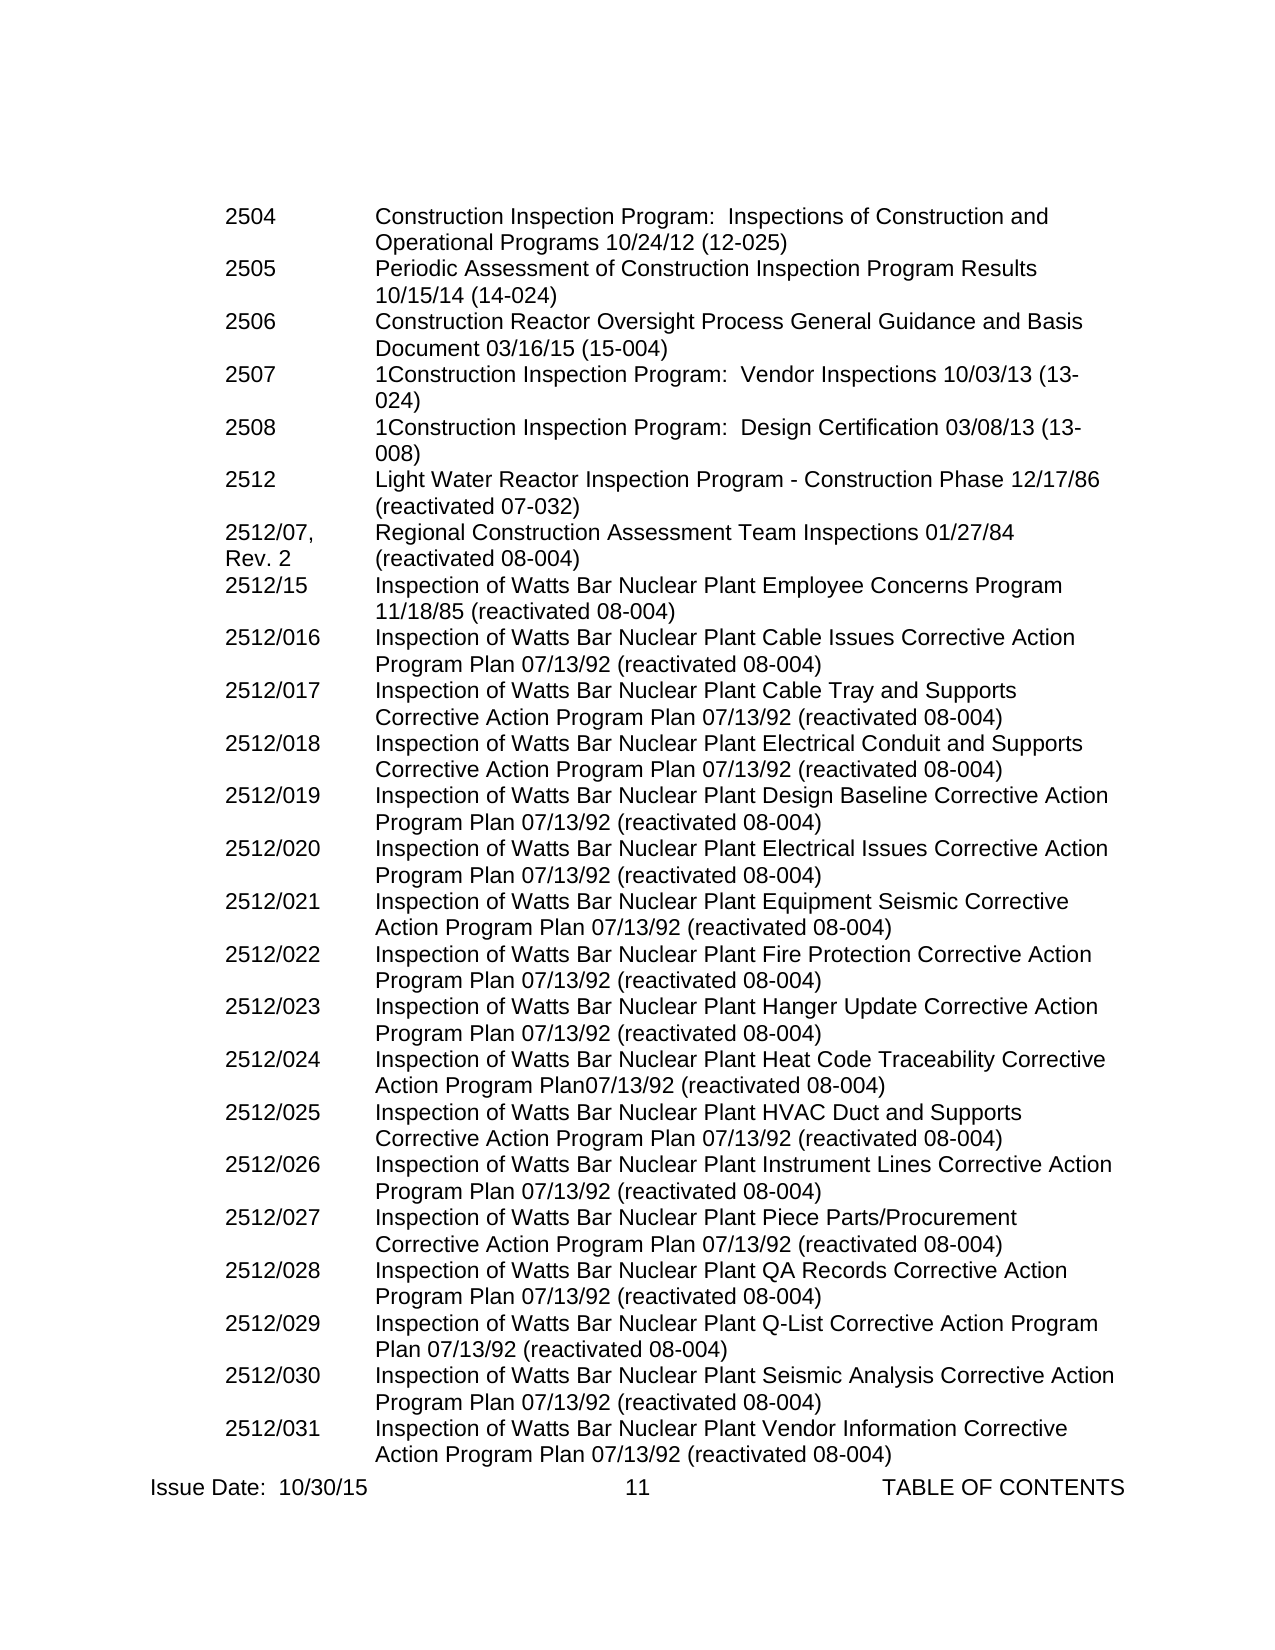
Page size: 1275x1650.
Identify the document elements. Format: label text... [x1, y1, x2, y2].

text 2512/017 Inspection of Watts Bar Nuclear Plant Cable Tray and Supports Corrective Action Program Plan 07/13/92 (reactivated 08-004) [150, 677, 1125, 730]
text 2512/025 Inspection of Watts Bar Nuclear Plant HVAC Duct and Supports Corrective Action Program Plan 07/13/92 (reactivated 08-004) [150, 1099, 1125, 1151]
text 2512/07, Regional Construction Assessment Team Inspections 01/27/84 [150, 519, 1125, 545]
text 2512/030 Inspection of Watts Bar Nuclear Plant Seismic Analysis Corrective Action Program Plan 07/13/92 (reactivated 08-004) [150, 1362, 1125, 1415]
text 2512/021 Inspection of Watts Bar Nuclear Plant Equipment Seismic Corrective Action Program Plan 07/13/92 (reactivated 08-004) [150, 888, 1125, 941]
text 2512/020 Inspection of Watts Bar Nuclear Plant Electrical Issues Corrective Action Program Plan 07/13/92 (reactivated 08-004) [150, 835, 1125, 888]
text 2512/029 Inspection of Watts Bar Nuclear Plant Q-List Corrective Action Program Plan 07/13/92 (reactivated 08-004) [150, 1309, 1125, 1362]
text 2508 Construction Inspection Program: Design Certification 03/08/13 (13-008) [150, 413, 1125, 466]
text 2505 Periodic Assessment of Construction Inspection Program Results 10/15/14 (14-024) [150, 255, 1125, 308]
text 2512/15 Inspection of Watts Bar Nuclear Plant Employee Concerns Program 11/18/85 (reactivated 08-004) [150, 572, 1125, 624]
text 2506 Construction Reactor Oversight Process General Guidance and Basis Document 03/16/15 (15-004) [150, 308, 1125, 361]
text Rev. 2 (reactivated 08-004) [150, 545, 1125, 572]
text 2512/028 Inspection of Watts Bar Nuclear Plant QA Records Corrective Action Program Plan 07/13/92 (reactivated 08-004) [150, 1257, 1125, 1309]
text 2512/016 Inspection of Watts Bar Nuclear Plant Cable Issues Corrective Action Program Plan 07/13/92 (reactivated 08-004) [150, 624, 1125, 677]
text 2512/019 Inspection of Watts Bar Nuclear Plant Design Baseline Corrective Action Program Plan 07/13/92 (reactivated 08-004) [150, 782, 1125, 835]
text 2512/018 Inspection of Watts Bar Nuclear Plant Electrical Conduit and Supports Corrective Action Program Plan 07/13/92 (reactivated 08-004) [150, 730, 1125, 782]
text 2512/022 Inspection of Watts Bar Nuclear Plant Fire Protection Corrective Action Program Plan 07/13/92 (reactivated 08-004) [150, 941, 1125, 993]
text 2504 Construction Inspection Program: Inspections of Construction and Operational Programs 10/24/12 (12-025) [150, 203, 1125, 255]
text 2512/026 Inspection of Watts Bar Nuclear Plant Instrument Lines Corrective Action Program Plan 07/13/92 (reactivated 08-004) [150, 1151, 1125, 1204]
text 2512/024 Inspection of Watts Bar Nuclear Plant Heat Code Traceability Corrective Action Program Plan07/13/92 (reactivated 08-004) [150, 1046, 1125, 1099]
text 2512/023 Inspection of Watts Bar Nuclear Plant Hanger Update Corrective Action Program Plan 07/13/92 (reactivated 08-004) [150, 993, 1125, 1046]
text 2512/027 Inspection of Watts Bar Nuclear Plant Piece Parts/Procurement Corrective Action Program Plan 07/13/92 (reactivated 08-004) [150, 1204, 1125, 1257]
text 2507 Construction Inspection Program: Vendor Inspections 10/03/13 (13-024) [150, 361, 1125, 413]
text 2512/031 Inspection of Watts Bar Nuclear Plant Vendor Information Corrective Action Program Plan 07/13/92 (reactivated 08-004) [150, 1415, 1125, 1468]
text 2512 Light Water Reactor Inspection Program - Construction Phase 12/17/86 (reactivated 07-032) [225, 466, 1125, 519]
